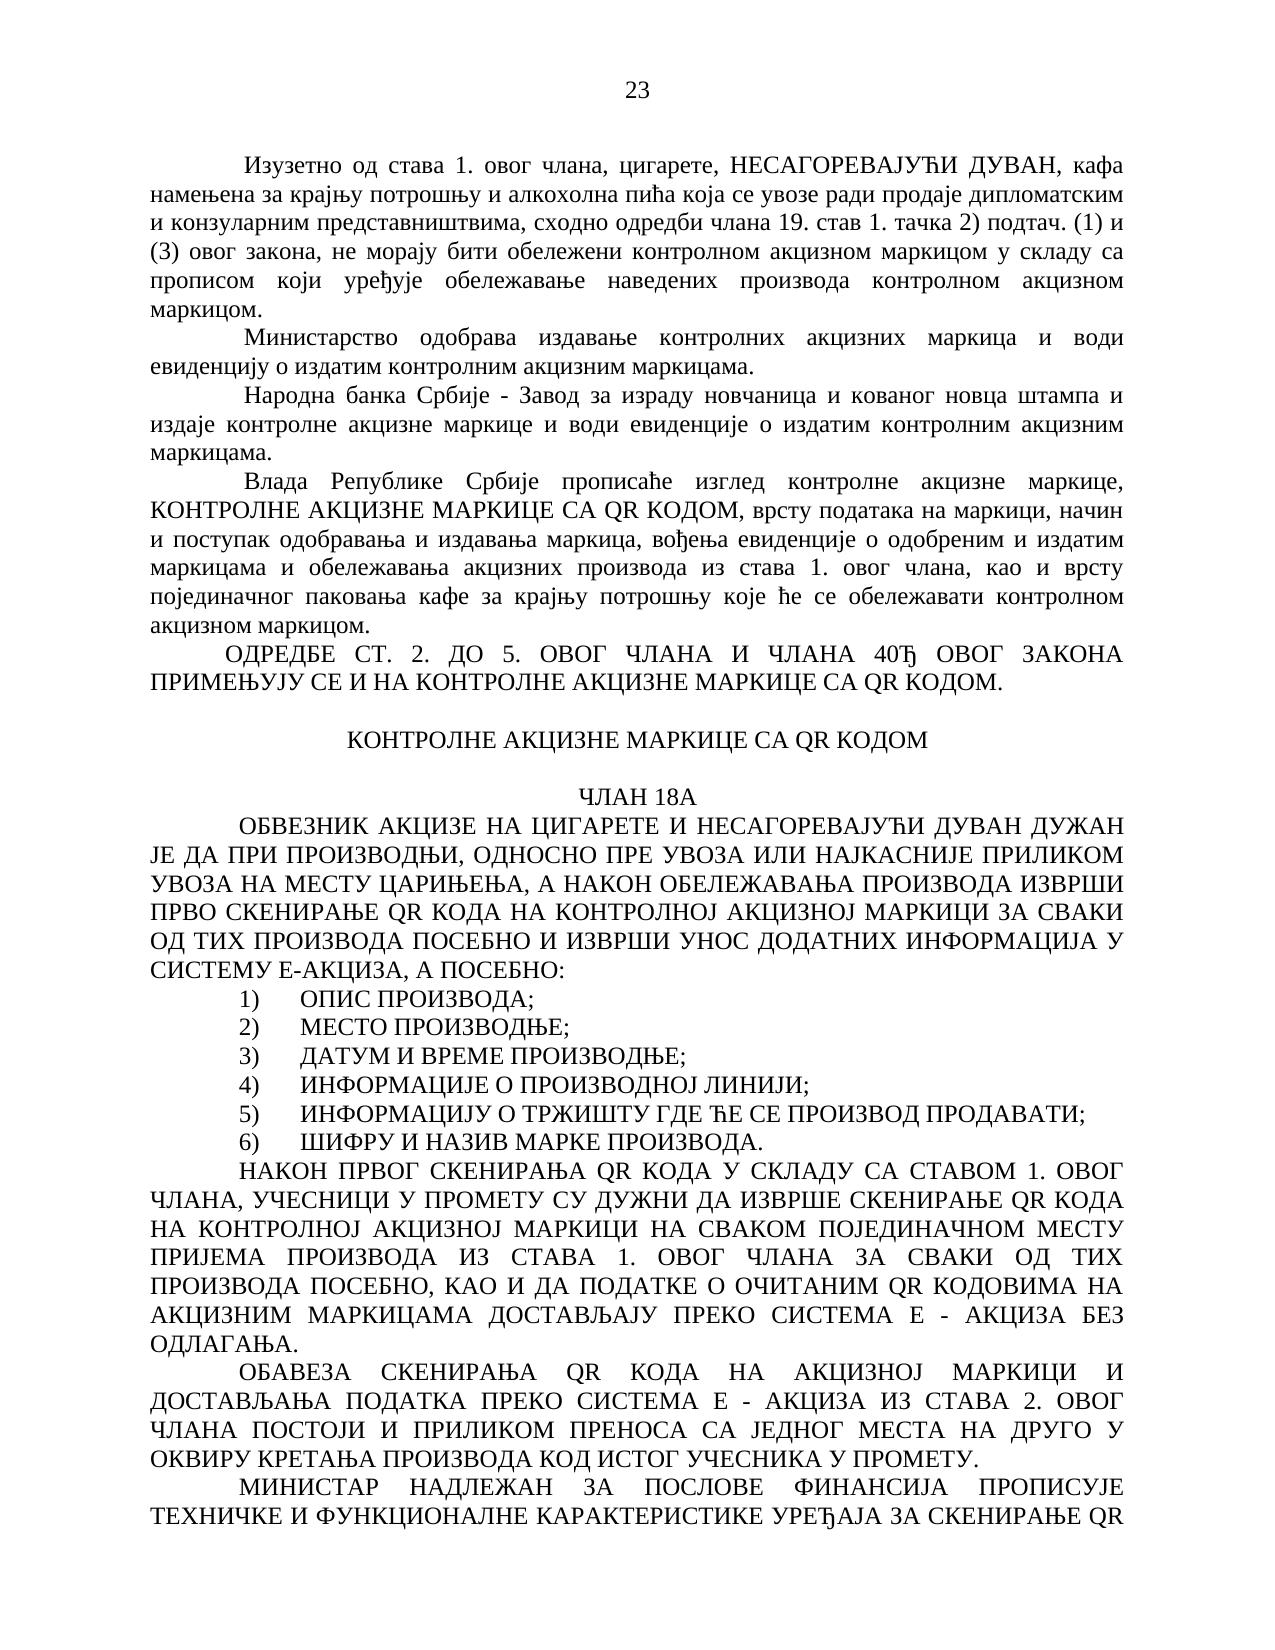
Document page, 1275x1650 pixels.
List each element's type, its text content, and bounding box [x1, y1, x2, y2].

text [150, 1472, 1125, 1530]
text 5) ИНФОРМАЦИЈУ О ТРЖИШТУ ГДЕ ЋЕ СЕ ПРОИЗВОД ПРОДАВАТИ; [150, 1099, 1125, 1127]
text Министарство одобрава издавање контролних акцизних маркица и води евиденцију о издатим контролним акцизним маркицама. [150, 322, 1125, 380]
text Народна банка Србије - Завод за израду новчаница и кованог новца штампа и издаје контролне акцизне маркице и води евиденције о издатим контролним акцизним маркицама. [150, 380, 1125, 466]
text КОНТРОЛНЕ АКЦИЗНЕ МАРКИЦЕ СА QR КОДОМ [150, 725, 1125, 754]
text 1) ОПИС ПРОИЗВОДА; [150, 984, 1125, 1012]
text НАКОН ПРВОГ СКЕНИРАЊА QR КОДА У СКЛАДУ СА СТАВОМ 1. ОВОГ ЧЛАНА, УЧЕСНИЦИ У ПРОМЕТУ СУ ДУЖНИ ДА ИЗВРШЕ СКЕНИРАЊЕ QR КОДА НА КОНТРОЛНОЈ АКЦИЗНОЈ МАРКИЦИ НА СВАКОМ ПОЈЕДИНАЧНОМ МЕСТУ ПРИЈЕМА ПРОИЗВОДА ИЗ СТАВА 1. ОВОГ ЧЛАНА ЗА СВАКИ ОД ТИХ ПРОИЗВОДА ПОСЕБНО, КАО И ДА ПОДАТКЕ О ОЧИТАНИМ QR КОДОВИМА НА АКЦИЗНИМ МАРКИЦАМА ДОСТАВЉАЈУ ПРЕКО СИСТЕМА Е - АКЦИЗА БЕЗ ОДЛАГАЊА. [150, 1156, 1125, 1357]
text 3) ДАТУМ И ВРЕМЕ ПРОИЗВОДЊЕ; [150, 1041, 1125, 1070]
text Изузетно од става 1. овог члана, цигарете, НЕСАГОРЕВАЈУЋИ ДУВАН, кафa намењенa за крајњу потрошњу и алкохолна пића која се увозе ради продаје дипломатским и конзуларним представништвима, сходно одредби члана 19. став 1. тачка 2) подтач. (1) и (3) овог закона, не морају бити обележени контролном акцизном маркицом у складу са прописом који уређује обележавање наведених производа контролном акцизном маркицом. [150, 150, 1125, 322]
text ОБВЕЗНИК АКЦИЗЕ НА ЦИГАРЕТЕ И НЕСАГОРЕВАЈУЋИ ДУВАН ДУЖАН ЈЕ ДА ПРИ ПРОИЗВОДЊИ, ОДНОСНО ПРЕ УВОЗА ИЛИ НАЈКАСНИЈЕ ПРИЛИКОМ УВОЗА НА МЕСТУ ЦАРИЊЕЊА, А НАКОН ОБЕЛЕЖАВАЊА ПРОИЗВОДА ИЗВРШИ ПРВО СКЕНИРАЊЕ QR КОДА НА КОНТРОЛНОЈ АКЦИЗНОЈ МАРКИЦИ ЗА СВАКИ ОД ТИХ ПРОИЗВОДА ПОСЕБНО И ИЗВРШИ УНОС ДОДАТНИХ ИНФОРМАЦИЈА У СИСТЕМУ Е-АКЦИЗА, А ПОСЕБНО: [150, 811, 1125, 984]
text 4) ИНФОРМАЦИЈЕ О ПРОИЗВОДНОЈ ЛИНИЈИ; [150, 1070, 1125, 1099]
text 6) ШИФРУ И НАЗИВ МАРКЕ ПРОИЗВОДА. [150, 1127, 1125, 1156]
text Влада Републике Србије прописаће изглед контролне акцизне маркице, КОНТРОЛНЕ АКЦИЗНЕ МАРКИЦЕ СА QR КОДОМ, врсту података на маркици, начин и поступак одобравања и издавања маркица, вођења евиденције о одобреним и издатим маркицама и обележавања акцизних производа из става 1. овог члана, као и врсту појединачног паковања кафе за крајњу потрошњу које ће се обележавати контролном акцизном маркицом. [150, 466, 1125, 639]
text ЧЛАН 18А [150, 782, 1125, 811]
text ОДРЕДБЕ СТ. 2. ДО 5. ОВОГ ЧЛАНА И ЧЛАНА 40Ђ ОВОГ ЗАКОНА ПРИМЕЊУЈУ СЕ И НА КОНТРОЛНЕ АКЦИЗНЕ МАРКИЦЕ СА QR КОДОМ. [150, 639, 1125, 696]
text 2) МЕСТО ПРОИЗВОДЊЕ; [150, 1012, 1125, 1041]
text ОБАВЕЗА СКЕНИРАЊА QR КОДА НА АКЦИЗНОЈ МАРКИЦИ И ДОСТАВЉАЊА ПОДАТКА ПРЕКО СИСТЕМА Е - АКЦИЗА ИЗ СТАВА 2. ОВОГ ЧЛАНА ПОСТОЈИ И ПРИЛИКОМ ПРЕНОСА СА ЈЕДНОГ МЕСТА НА ДРУГО У ОКВИРУ КРЕТАЊА ПРОИЗВОДА КОД ИСТОГ УЧЕСНИКА У ПРОМЕТУ. [150, 1357, 1125, 1472]
